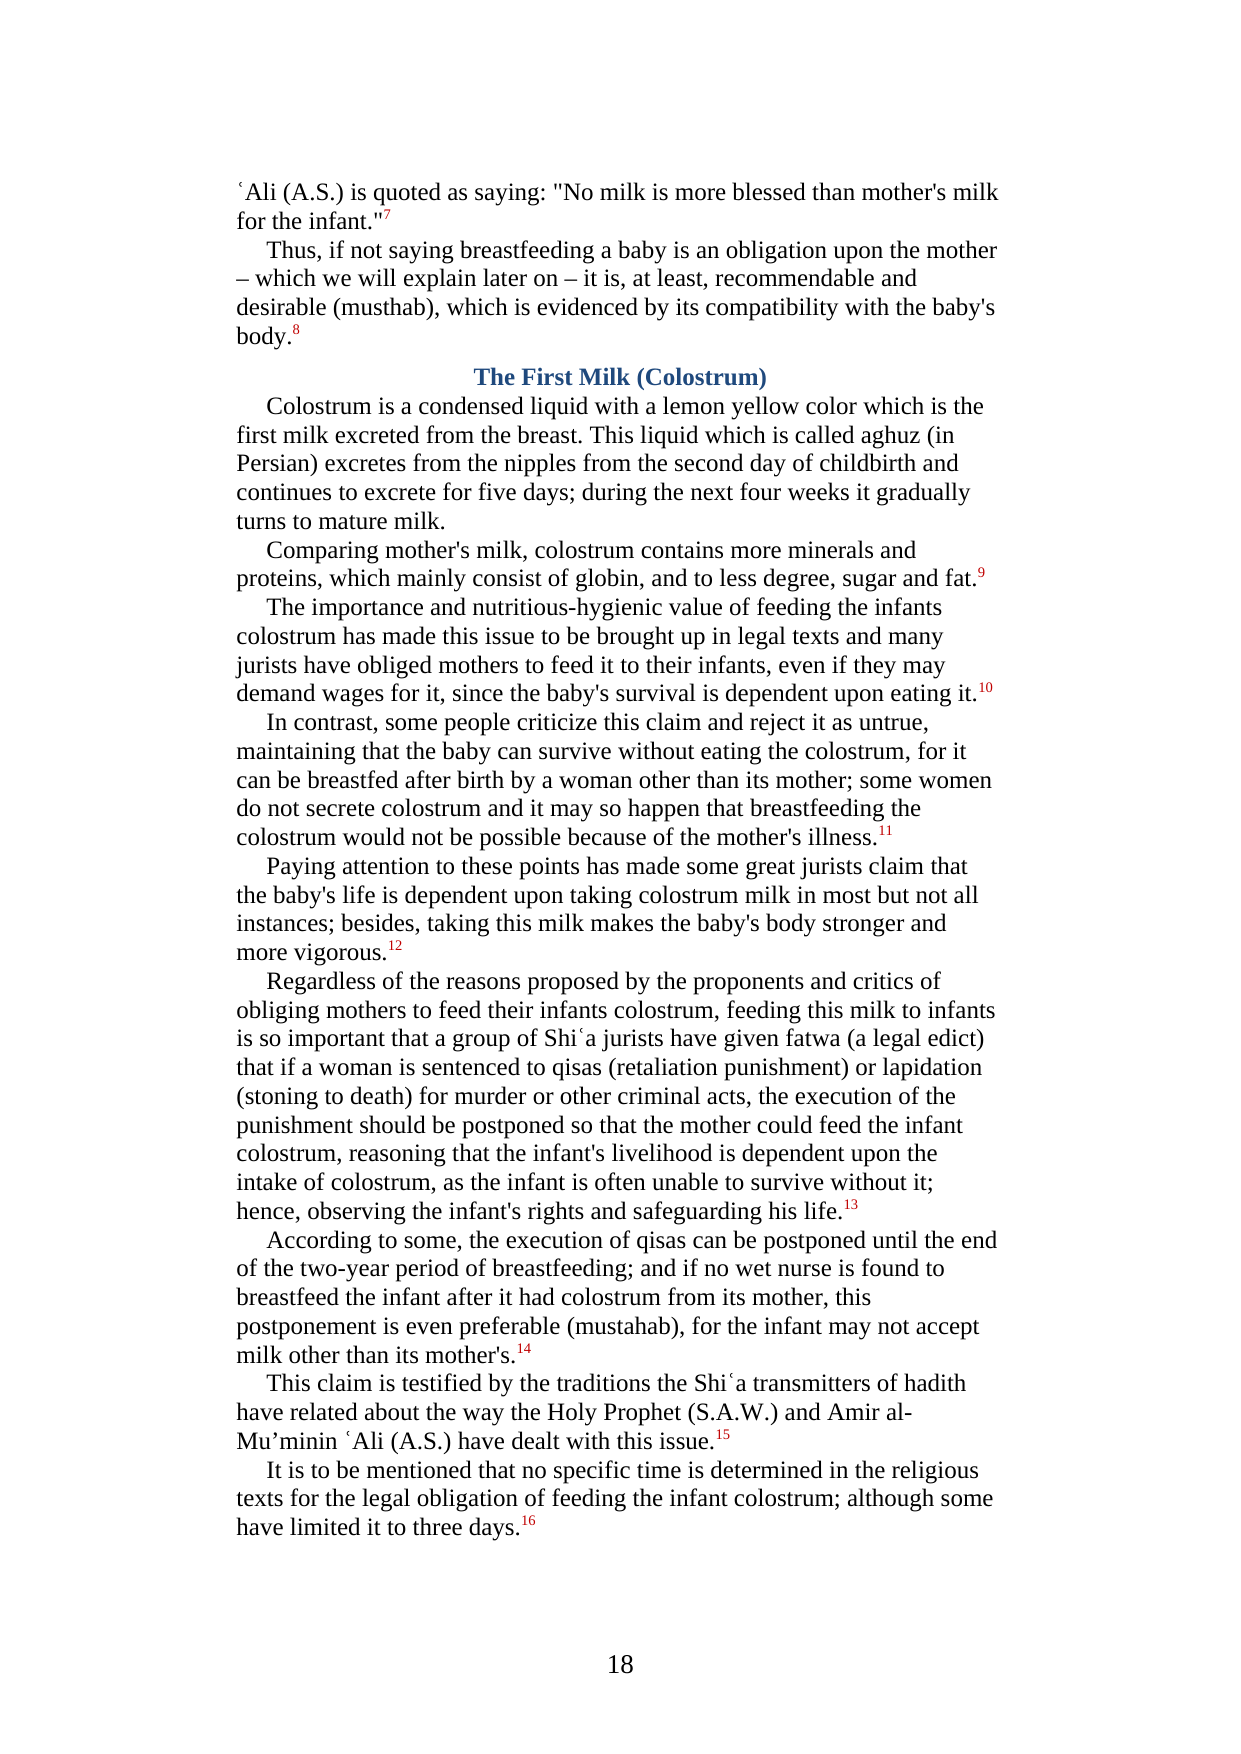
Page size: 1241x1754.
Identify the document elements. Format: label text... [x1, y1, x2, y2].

text Paying attention to these points has made some great jurists claim that the baby's life is dependent upon taking colostrum milk in most but not all instances; besides, taking this milk makes the baby's body stronger and more vigorous.12 [236, 851, 1004, 966]
text This claim is testified by the traditions the Shiʿa transmitters of hadith have related about the way the Holy Prophet (S.A.W.) and Amir al-Mu’minin ʿAli (A.S.) have dealt with this issue.15 [236, 1368, 1004, 1455]
text The importance and nutritious-hygienic value of feeding the infants colostrum has made this issue to be brought up in legal texts and many jurists have obliged mothers to feed it to their infants, even if they may demand wages for it, since the baby's survival is dependent upon eating it.10 [236, 592, 1004, 707]
text Comparing mother's milk, colostrum contains more minerals and proteins, which mainly consist of globin, and to less degree, sugar and fat.9 [236, 535, 1004, 592]
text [236, 177, 1004, 235]
subtitle The First Milk (Colostrum) [236, 362, 1004, 391]
text It is to be mentioned that no specific time is determined in the religious texts for the legal obligation of feeding the infant colostrum; although some have limited it to three days.16 [236, 1455, 1004, 1541]
text Colostrum is a condensed liquid with a lemon yellow color which is the first milk excreted from the breast. This liquid which is called aghuz (in Persian) excretes from the nipples from the second day of childbirth and continues to excrete for five days; during the next four weeks it gradually turns to mature milk. [236, 391, 1004, 535]
text According to some, the execution of qisas can be postponed until the end of the two-year period of breastfeeding; and if no wet nurse is found to breastfeed the infant after it had colostrum from its mother, this postponement is even preferable (mustahab), for the infant may not accept milk other than its mother's.14 [236, 1225, 1004, 1368]
text Regardless of the reasons proposed by the proponents and critics of obliging mothers to feed their infants colostrum, feeding this milk to infants is so important that a group of Shiʿa jurists have given fatwa (a legal edict) that if a woman is sentenced to qisas (retaliation punishment) or lapidation (stoning to death) for murder or other criminal acts, the execution of the punishment should be postponed so that the mother could feed the infant colostrum, reasoning that the infant's livelihood is dependent upon the intake of colostrum, as the infant is often unable to survive without it; hence, observing the infant's rights and safeguarding his life.13 [236, 966, 1004, 1225]
text Thus, if not saying breastfeeding a baby is an obligation upon the mother – which we will explain later on – it is, at least, recommendable and desirable (musthab), which is evidenced by its compatibility with the baby's body.8 [236, 235, 1004, 350]
text In contrast, some people criticize this claim and reject it as untrue, maintaining that the baby can survive without eating the colostrum, for it can be breastfed after birth by a woman other than its mother; some women do not secrete colostrum and it may so happen that breastfeeding the colostrum would not be possible because of the mother's illness.11 [236, 707, 1004, 851]
